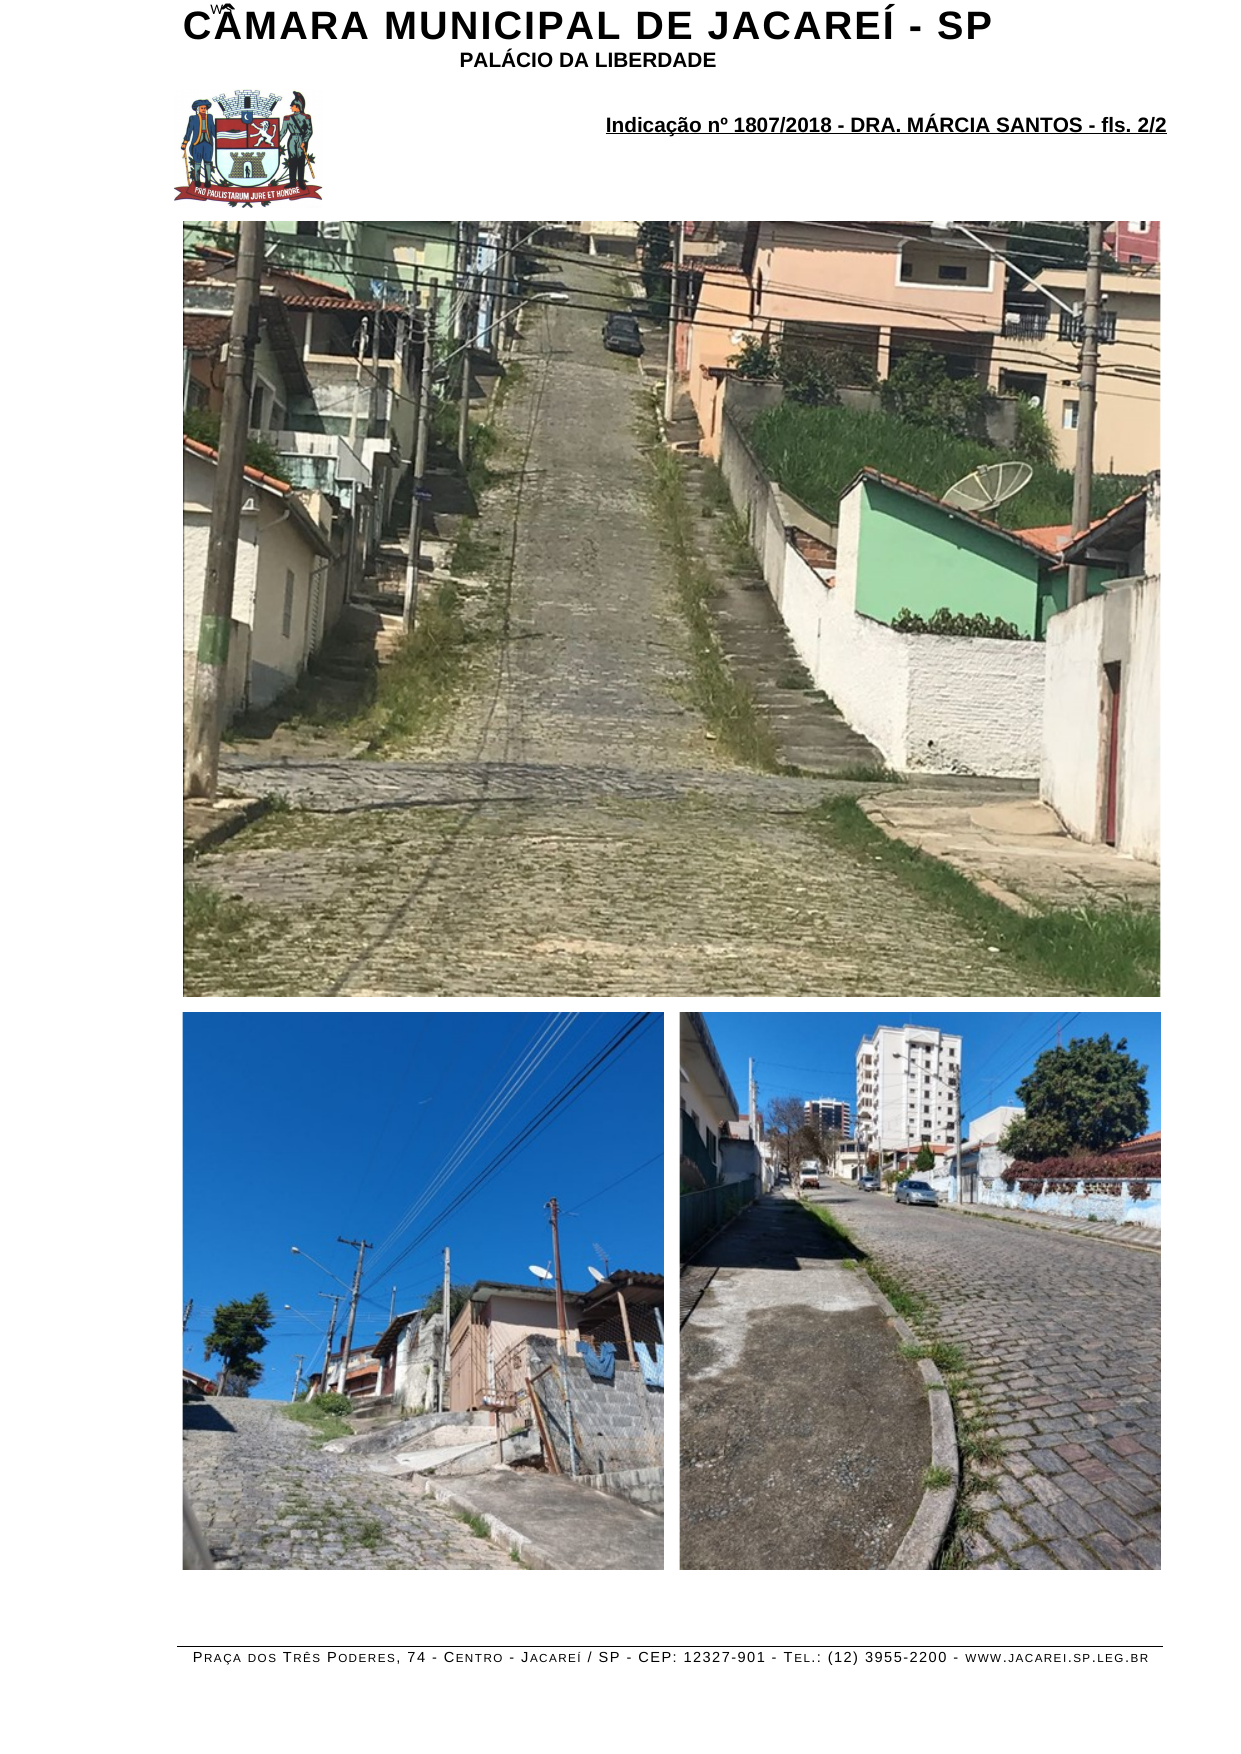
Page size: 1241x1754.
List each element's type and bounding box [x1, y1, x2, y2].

picture [679, 1012, 1161, 1570]
picture [173, 89, 323, 208]
picture [183, 221, 1161, 997]
picture [182, 1012, 664, 1570]
